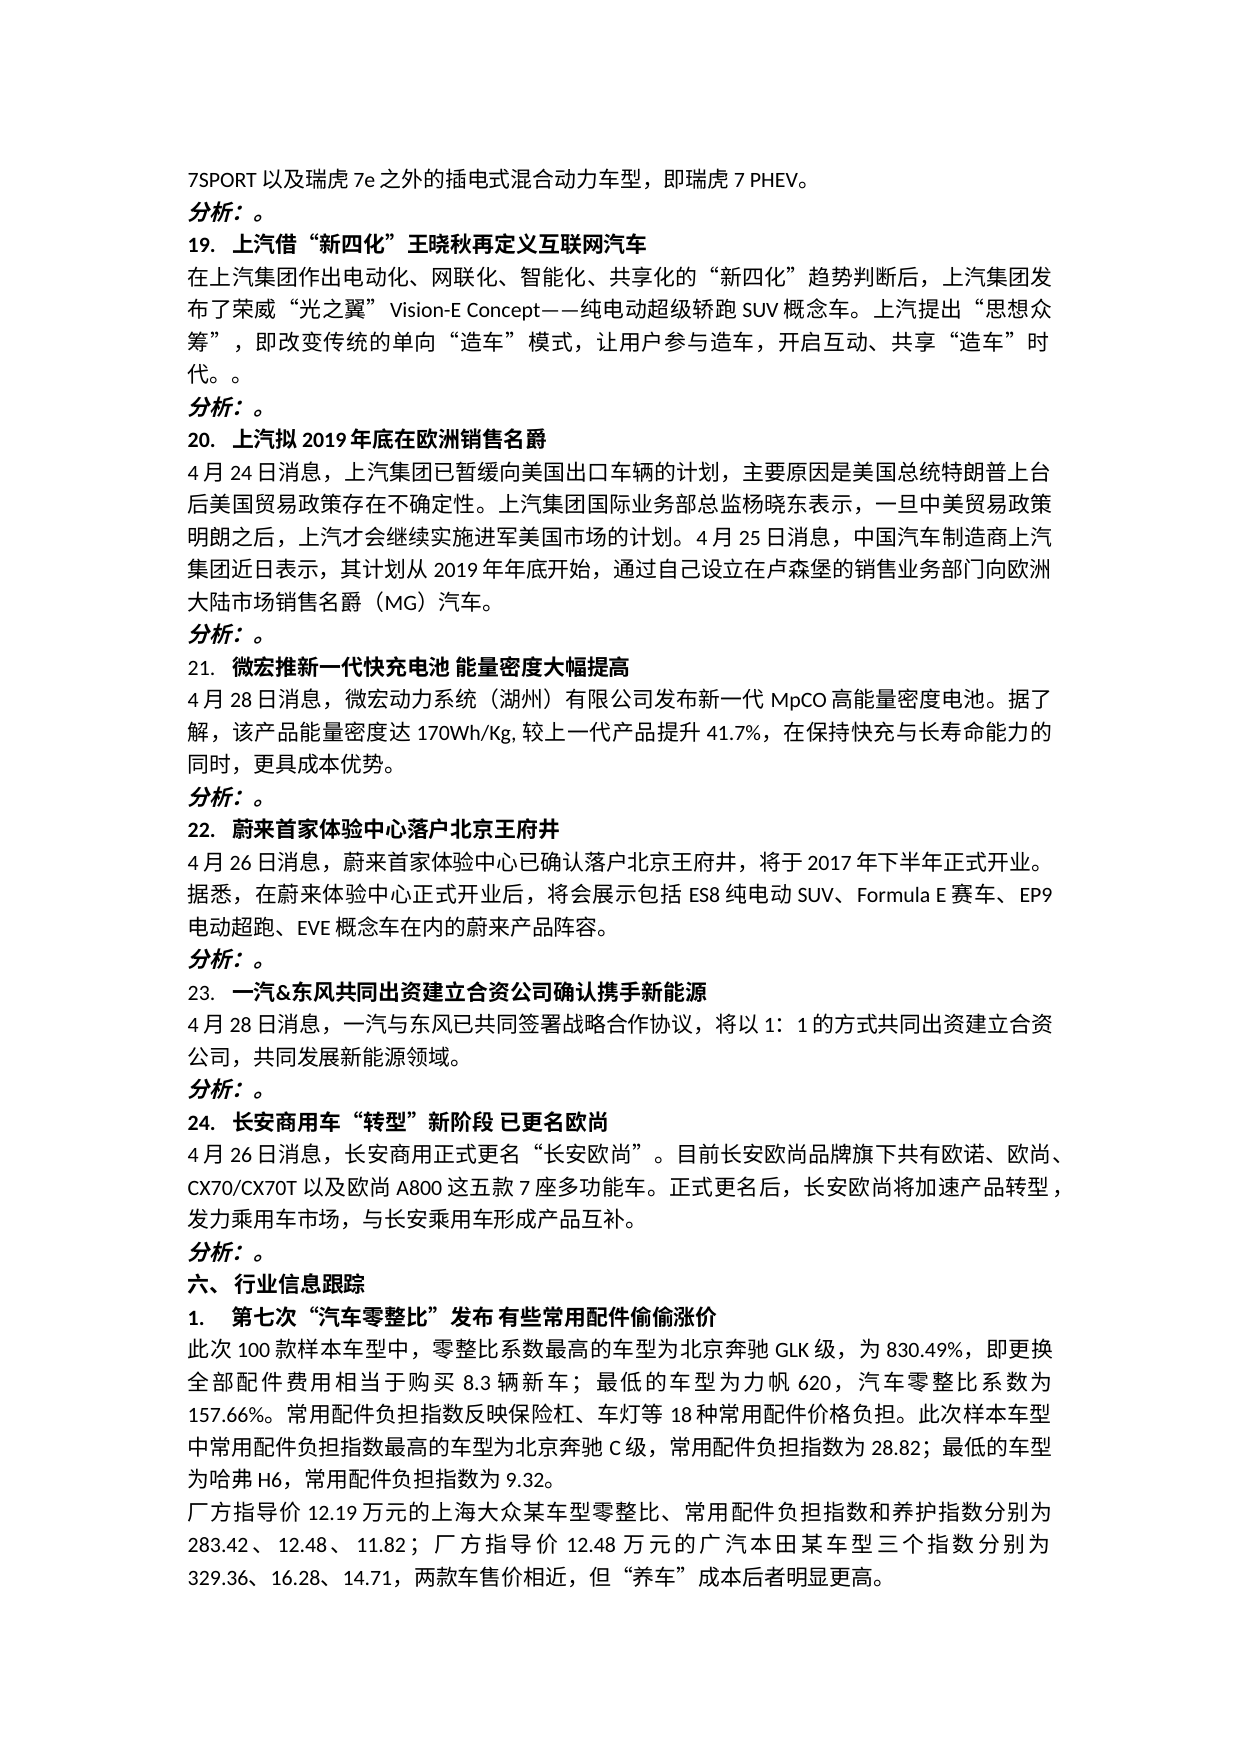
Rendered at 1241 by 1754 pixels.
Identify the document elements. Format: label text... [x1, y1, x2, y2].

text 分析：。 [187, 194, 1053, 227]
text 4月24日消息，上汽集团已暂缓向美国出口车辆的计划，主要原因是美国总统特朗普上台后美国贸易政策存在不确定性。上汽集团国际业务部总监杨晓东表示，一旦中美贸易政策明朗之后，上汽才会继续实施进军美国市场的计划。4月25日消息，中国汽车制造商上汽集团近日表示，其计划从2019年年底开始，通过自己设立在卢森堡的销售业务部门向欧洲大陆市场销售名爵（MG）汽车。 [187, 454, 1053, 617]
text 4月28日消息，一汽与东风已共同签署战略合作协议，将以1：1的方式共同出资建立合资公司，共同发展新能源领域。 [187, 1007, 1053, 1072]
text 分析：。 [187, 1234, 1053, 1267]
list 蔚来首家体验中心落户北京王府井 [187, 812, 1053, 844]
text 分析：。 [187, 389, 1053, 422]
list 第七次“汽车零整比”发布 有些常用配件偷偷涨价 [187, 1299, 1053, 1332]
text 4月26日消息，长安商用正式更名“长安欧尚”。目前长安欧尚品牌旗下共有欧诺、欧尚、CX70/CX70T以及欧尚A800这五款7座多功能车。正式更名后，长安欧尚将加速产品转型，发力乘用车市场，与长安乘用车形成产品互补。 [187, 1137, 1053, 1234]
list 微宏推新一代快充电池 能量密度大幅提高 [187, 649, 1053, 682]
list 上汽拟2019年底在欧洲销售名爵 [187, 422, 1053, 454]
text 分析：。 [187, 617, 1053, 649]
text 分析：。 [187, 779, 1053, 812]
text 厂方指导价12.19万元的上海大众某车型零整比、常用配件负担指数和养护指数分别为283.42、12.48、11.82；厂方指导价12.48万元的广汽本田某车型三个指数分别为329.36、16.28、14.71，两款车售价相近，但“养车”成本后者明显更高。 [187, 1494, 1053, 1592]
text 4月28日消息，微宏动力系统（湖州）有限公司发布新一代MpCO高能量密度电池。据了解，该产品能量密度达170Wh/Kg, 较上一代产品提升41.7%，在保持快充与长寿命能力的同时，更具成本优势。 [187, 682, 1053, 779]
list 长安商用车“转型”新阶段 已更名欧尚 [187, 1104, 1053, 1137]
list 行业信息跟踪 [187, 1267, 1053, 1299]
text 4月26日消息，蔚来首家体验中心已确认落户北京王府井，将于2017年下半年正式开业。据悉，在蔚来体验中心正式开业后，将会展示包括ES8纯电动SUV、Formula E赛车、EP9电动超跑、EVE概念车在内的蔚来产品阵容。 [187, 844, 1053, 942]
list 一汽&东风共同出资建立合资公司确认携手新能源 [187, 974, 1053, 1007]
text 在上汽集团作出电动化、网联化、智能化、共享化的“新四化”趋势判断后，上汽集团发布了荣威“光之翼”Vision-E Concept——纯电动超级轿跑SUV概念车。上汽提出“思想众筹”，即改变传统的单向“造车”模式，让用户参与造车，开启互动、共享“造车”时代。。 [187, 259, 1053, 389]
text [187, 162, 1053, 194]
text 此次100款样本车型中，零整比系数最高的车型为北京奔驰GLK级，为830.49%，即更换全部配件费用相当于购买8.3辆新车；最低的车型为力帆620，汽车零整比系数为157.66%。常用配件负担指数反映保险杠、车灯等18种常用配件价格负担。此次样本车型中常用配件负担指数最高的车型为北京奔驰C级，常用配件负担指数为28.82；最低的车型为哈弗H6，常用配件负担指数为9.32。 [187, 1332, 1053, 1494]
text 分析：。 [187, 1072, 1053, 1104]
text 分析：。 [187, 942, 1053, 974]
list 上汽借“新四化”王晓秋再定义互联网汽车 [187, 227, 1053, 259]
